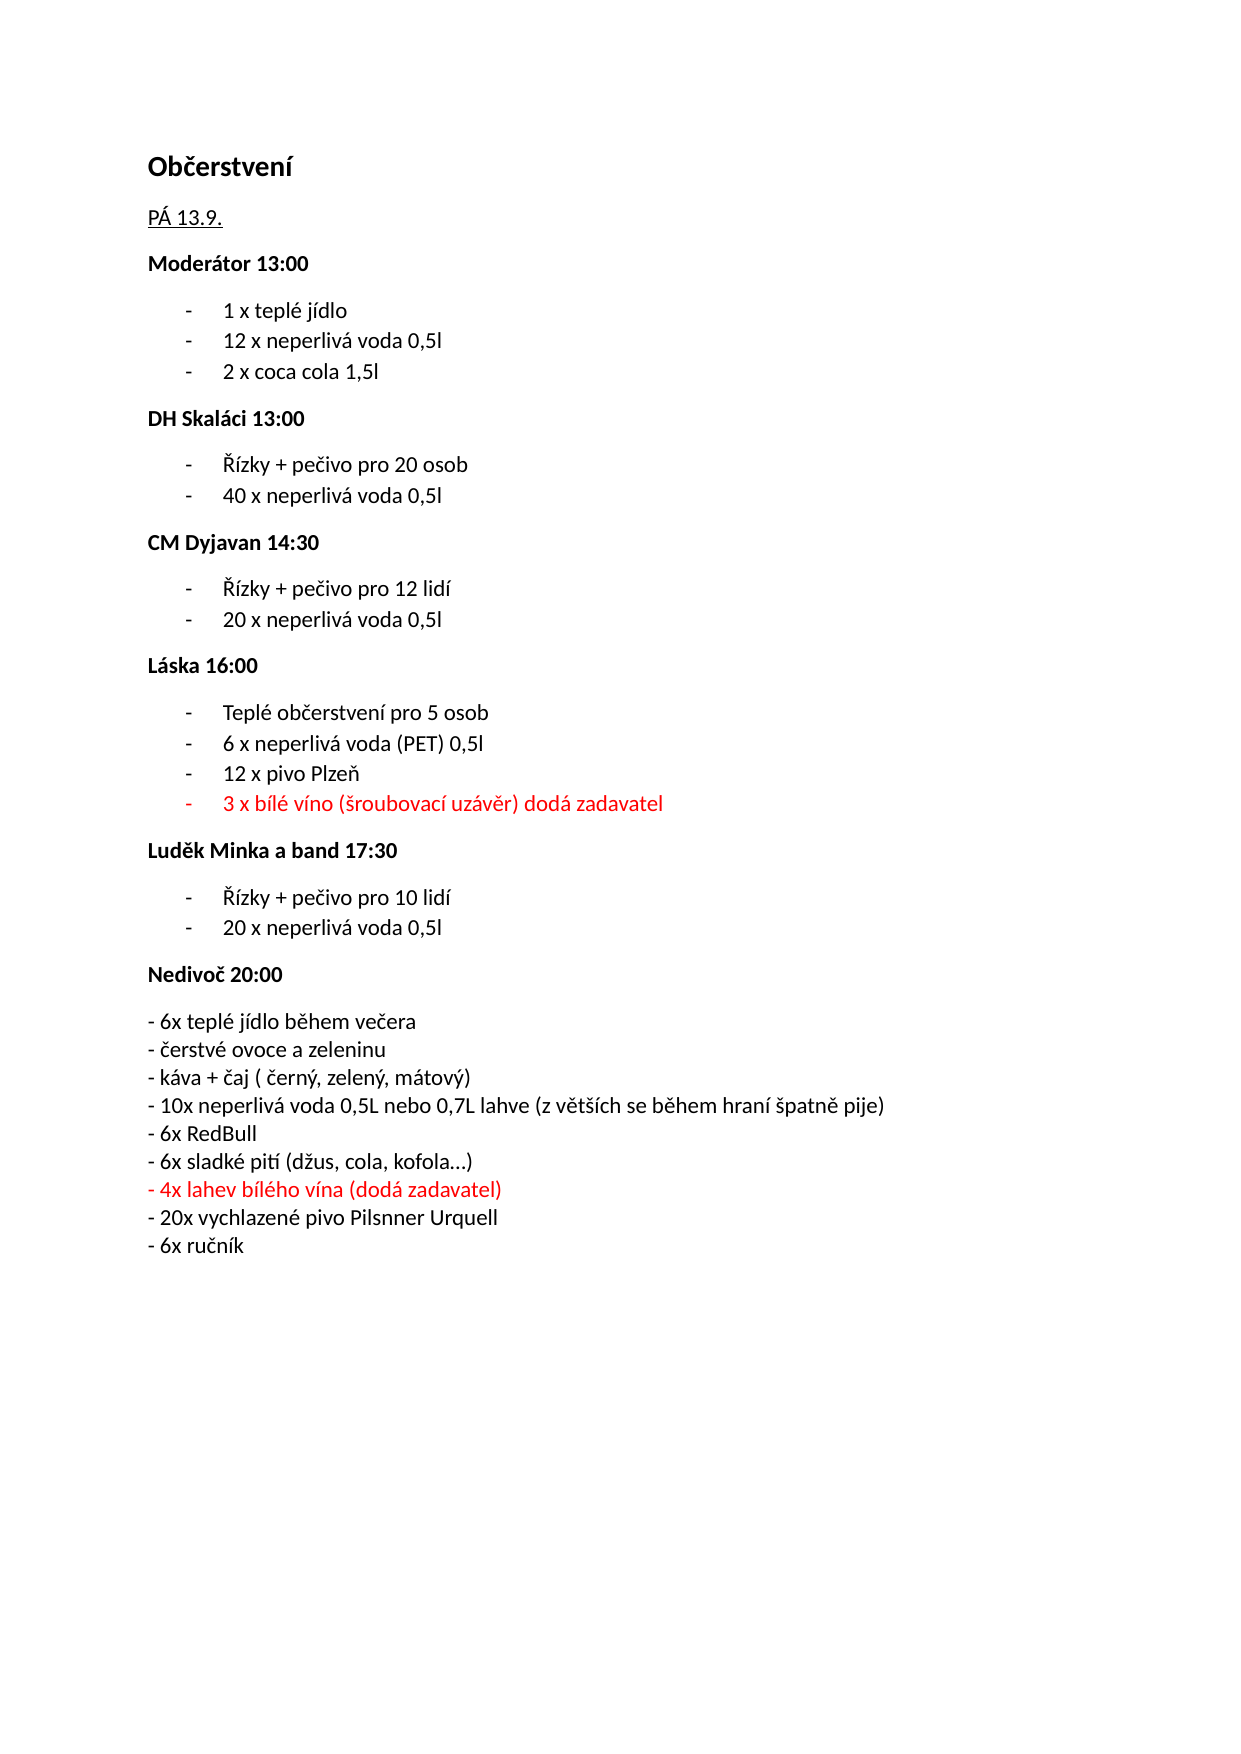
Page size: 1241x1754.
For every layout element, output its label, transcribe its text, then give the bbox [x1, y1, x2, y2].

text Nedivoč 20:00 [148, 960, 1093, 988]
list Řízky + pečivo pro 20 osob [185, 451, 1093, 479]
text - 20x vychlazené pivo Pilsnner Urquell [148, 1203, 1093, 1231]
text - 6x ručník [148, 1231, 1093, 1259]
text - 6x RedBull [148, 1119, 1093, 1147]
list 12 x pivo Plzeň [185, 759, 1093, 787]
list 2 x coca cola 1,5l [185, 357, 1093, 385]
list 20 x neperlivá voda 0,5l [185, 605, 1093, 633]
list 3 x bílé víno (šroubovací uzávěr) dodá zadavatel [185, 789, 1093, 817]
text CM Dyjavan 14:30 [148, 528, 1093, 556]
list 12 x neperlivá voda 0,5l [185, 327, 1093, 355]
text Láska 16:00 [148, 652, 1093, 680]
list 1 x teplé jídlo [185, 296, 1093, 324]
list 20 x neperlivá voda 0,5l [185, 913, 1093, 941]
text - čerstvé ovoce a zeleninu [148, 1035, 1093, 1063]
text Moderátor 13:00 [148, 249, 1093, 278]
text - 6x teplé jídlo během večera [148, 1007, 1093, 1035]
list 40 x neperlivá voda 0,5l [185, 481, 1093, 509]
text Občerstvení [148, 148, 1093, 183]
list Řízky + pečivo pro 10 lidí [185, 883, 1093, 911]
text - 10x neperlivá voda 0,5L nebo 0,7L lahve (z větších se během hraní špatně pije) [148, 1091, 1093, 1119]
list Řízky + pečivo pro 12 lidí [185, 574, 1093, 603]
text - 6x sladké pití (džus, cola, kofola…) - 4x lahev bílého vína (dodá zadavatel) [148, 1147, 1093, 1203]
list Teplé občerstvení pro 5 osob [185, 698, 1093, 727]
text DH Skaláci 13:00 [148, 404, 1093, 432]
list 6 x neperlivá voda (PET) 0,5l [185, 729, 1093, 757]
text Luděk Minka a band 17:30 [148, 836, 1093, 864]
text PÁ 13.9. [148, 203, 1093, 231]
text - káva + čaj ( černý, zelený, mátový) [148, 1063, 1093, 1091]
